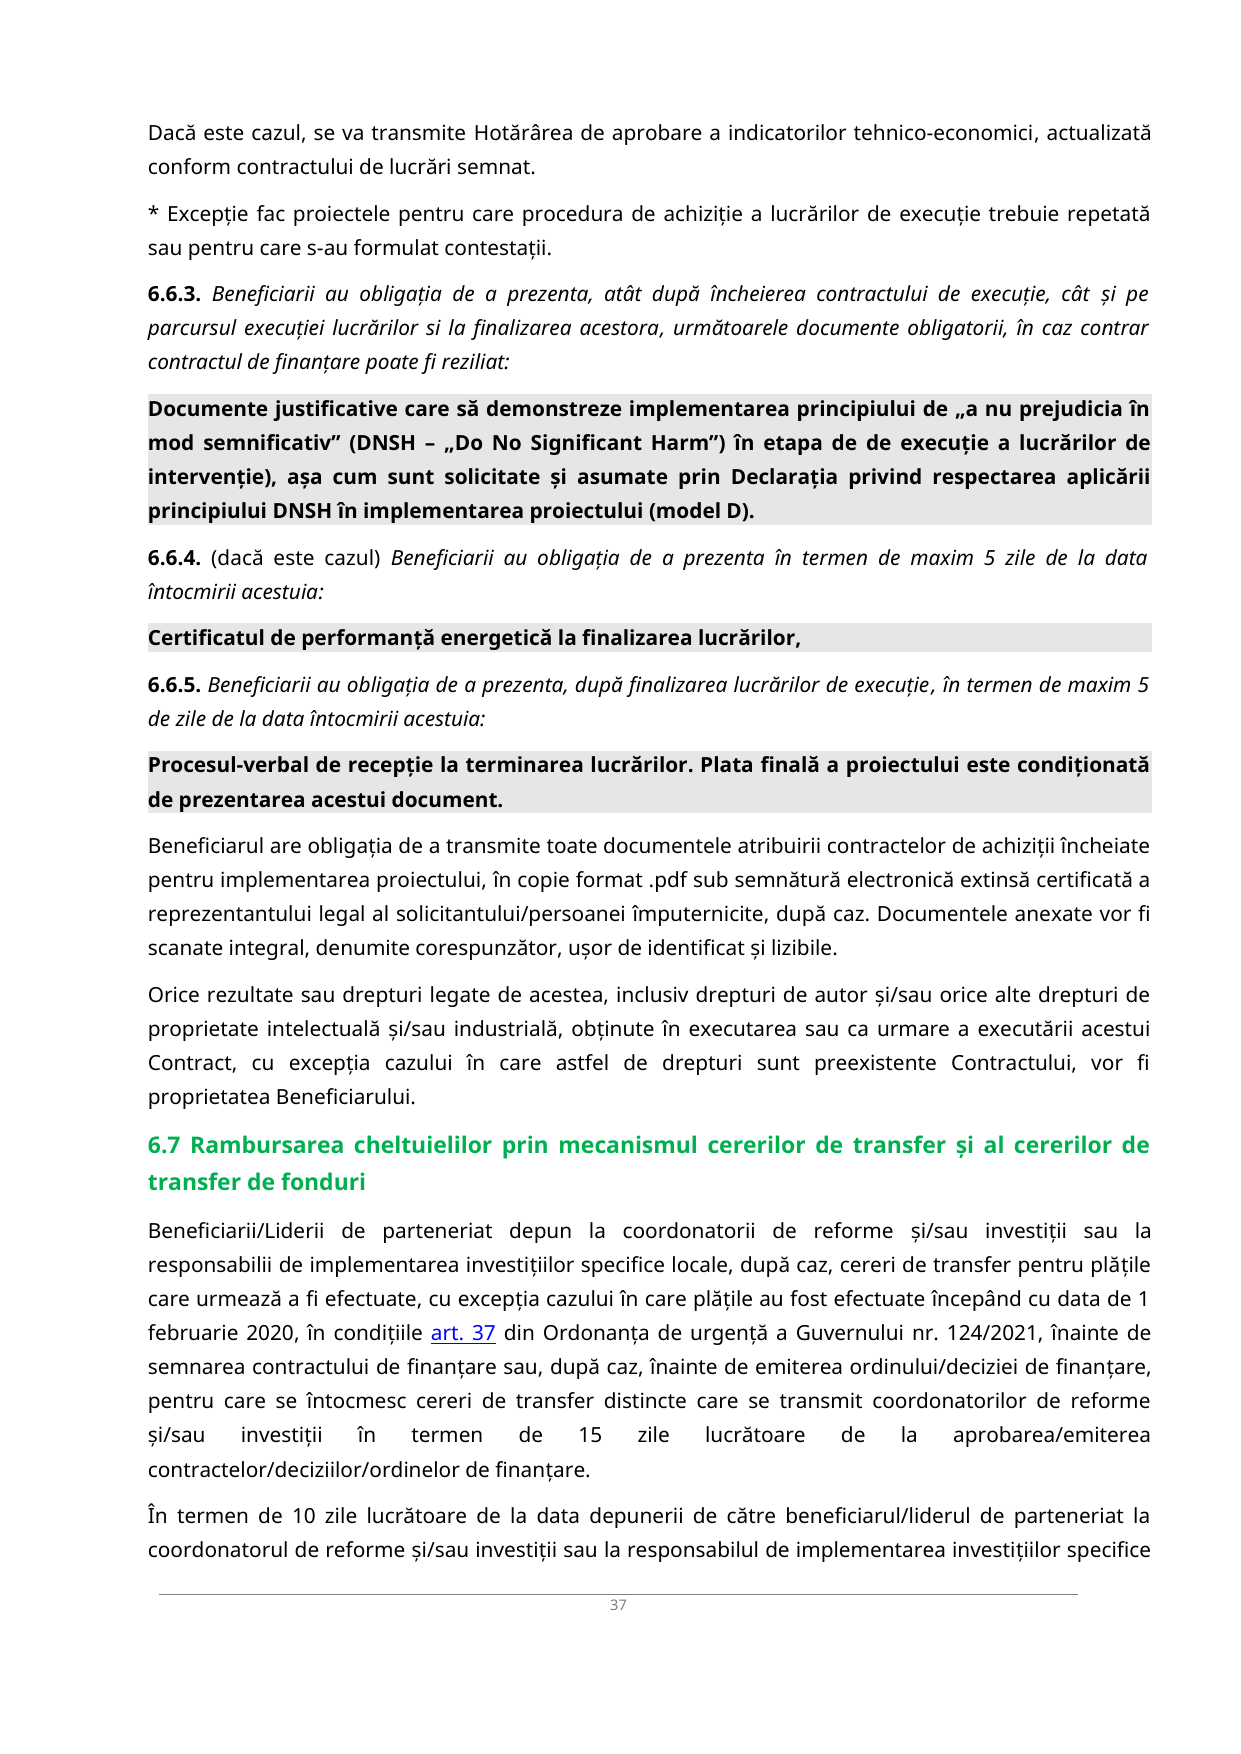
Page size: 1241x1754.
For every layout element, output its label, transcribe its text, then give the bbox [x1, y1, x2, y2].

text 6.6.3. Beneficiarii au obligația de a prezenta, atât după încheierea contractului de execuție, cât și pe parcursul execuției lucrărilor si la finalizarea acestora, următoarele documente obligatorii, în caz contrar contractul de finanțare poate fi reziliat: [148, 279, 1152, 376]
text Beneficiarii/Liderii de parteneriat depun la coordonatorii de reforme şi/sau investiţii sau la responsabilii de implementarea investiţiilor specifice locale, după caz, cereri de transfer pentru plăţile care urmează a fi efectuate, cu excepţia cazului în care plăţile au fost efectuate începând cu data de 1 februarie 2020, în condiţiile art. 37 din Ordonanţa de urgenţă a Guvernului nr. 124/2021, înainte de semnarea contractului de finanţare sau, după caz, înainte de emiterea ordinului/deciziei de finanţare, pentru care se întocmesc cereri de transfer distincte care se transmit coordonatorilor de reforme şi/sau investiţii în termen de 15 zile lucrătoare de la aprobarea/emiterea contractelor/deciziilor/ordinelor de finanţare. [148, 1216, 1152, 1483]
text 6.6.4. (dacă este cazul) Beneficiarii au obligația de a prezenta în termen de maxim 5 zile de la data întocmirii acestuia: [148, 543, 1152, 605]
text Documente justificative care să demonstreze implementarea principiului de „a nu prejudicia în mod semnificativ” (DNSH – „Do No Significant Harm”) în etapa de de execuție a lucrărilor de intervenție), așa cum sunt solicitate și asumate prin Declarația privind respectarea aplicării principiului DNSH în implementarea proiectului (model D). [148, 394, 1152, 525]
text Dacă este cazul, se va transmite Hotărârea de aprobare a indicatorilor tehnico-economici, actualizată conform contractului de lucrări semnat. [148, 118, 1152, 181]
text Certificatul de performanţă energetică la finalizarea lucrărilor, [148, 623, 1152, 652]
text * Excepție fac proiectele pentru care procedura de achiziție a lucrărilor de execuție trebuie repetată sau pentru care s-au formulat contestații. [148, 199, 1152, 261]
text 6.6.5. Beneficiarii au obligația de a prezenta, după finalizarea lucrărilor de execuție, în termen de maxim 5 de zile de la data întocmirii acestuia: [148, 670, 1152, 732]
text Orice rezultate sau drepturi legate de acestea, inclusiv drepturi de autor și/sau orice alte drepturi de proprietate intelectuală și/sau industrială, obținute în executarea sau ca urmare a executării acestui Contract, cu excepția cazului în care astfel de drepturi sunt preexistente Contractului, vor fi proprietatea Beneficiarului. [148, 980, 1152, 1111]
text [148, 1501, 1152, 1564]
text Procesul-verbal de recepție la terminarea lucrărilor. Plata finală a proiectului este condiționată de prezentarea acestui document. [148, 751, 1152, 813]
text Beneficiarul are obligația de a transmite toate documentele atribuirii contractelor de achiziții încheiate pentru implementarea proiectului, în copie format .pdf sub semnătură electronică extinsă certificată a reprezentantului legal al solicitantului/persoanei împuternicite, după caz. Documentele anexate vor fi scanate integral, denumite corespunzător, ușor de identificat și lizibile. [148, 831, 1152, 962]
text 6.7 Rambursarea cheltuielilor prin mecanismul cererilor de transfer și al cererilor de transfer de fonduri [148, 1129, 1152, 1197]
